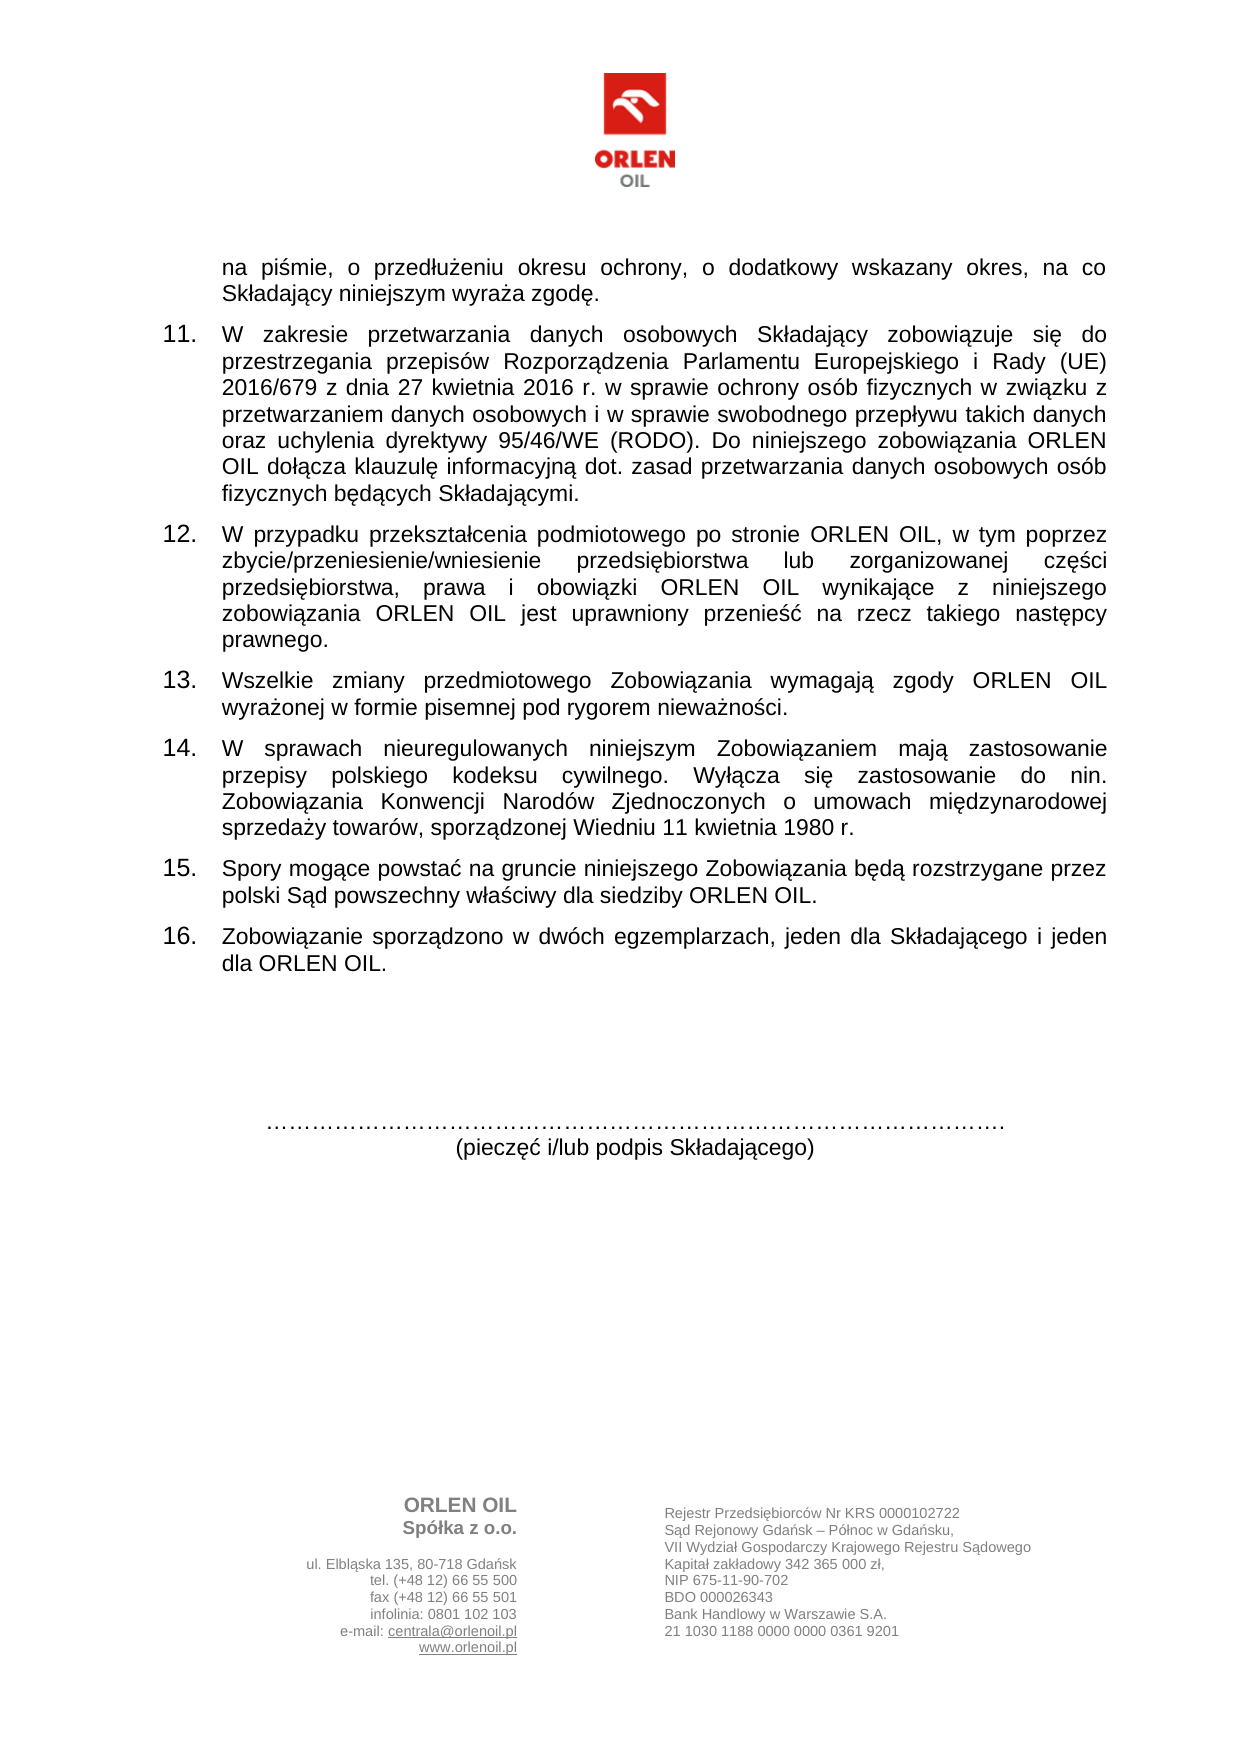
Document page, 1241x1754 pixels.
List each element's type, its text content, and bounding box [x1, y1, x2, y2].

list W zakresie przetwarzania danych osobowych Składający zobowiązuje się do przestrzegania przepisów Rozporządzenia Parlamentu Europejskiego i Rady (UE) 2016/679 z dnia 27 kwietnia 2016 r. w sprawie ochrony osób fizycznych w związku z przetwarzaniem danych osobowych i w sprawie swobodnego przepływu takich danych oraz uchylenia dyrektywy 95/46/WE (RODO). Do niniejszego zobowiązania ORLEN OIL dołącza klauzulę informacyjną dot. zasad przetwarzania danych osobowych osób fizycznych będących Składającymi. [162, 319, 1107, 506]
list Wszelkie zmiany przedmiotowego Zobowiązania wymagają zgody ORLEN OIL wyrażonej w formie pisemnej pod rygorem nieważności. [162, 665, 1107, 720]
picture [595, 73, 675, 187]
list W sprawach nieuregulowanych niniejszym Zobowiązaniem mają zastosowanie przepisy polskiego kodeksu cywilnego. Wyłącza się zastosowanie do nin. Zobowiązania Konwencji Narodów Zjednoczonych o umowach międzynarodowej sprzedaży towarów, sporządzonej Wiedniu 11 kwietnia 1980 r. [162, 733, 1107, 841]
list Spory mogące powstać na gruncie niniejszego Zobowiązania będą rozstrzygane przez polski Sąd powszechny właściwy dla siedziby ORLEN OIL. [162, 853, 1107, 908]
text ……………………………………………………………………………………. [162, 1108, 1107, 1134]
text (pieczęć i/lub podpis Składającego) [162, 1134, 1107, 1160]
list Zobowiązanie sporządzono w dwóch egzemplarzach, jeden dla Składającego i jeden dla ORLEN OIL. [162, 921, 1107, 976]
list W przypadku przekształcenia podmiotowego po stronie ORLEN OIL, w tym poprzez zbycie/przeniesienie/wniesienie przedsiębiorstwa lub zorganizowanej części przedsiębiorstwa, prawa i obowiązki ORLEN OIL wynikające z niniejszego zobowiązania ORLEN OIL jest uprawniony przenieść na rzecz takiego następcy prawnego. [162, 518, 1107, 653]
